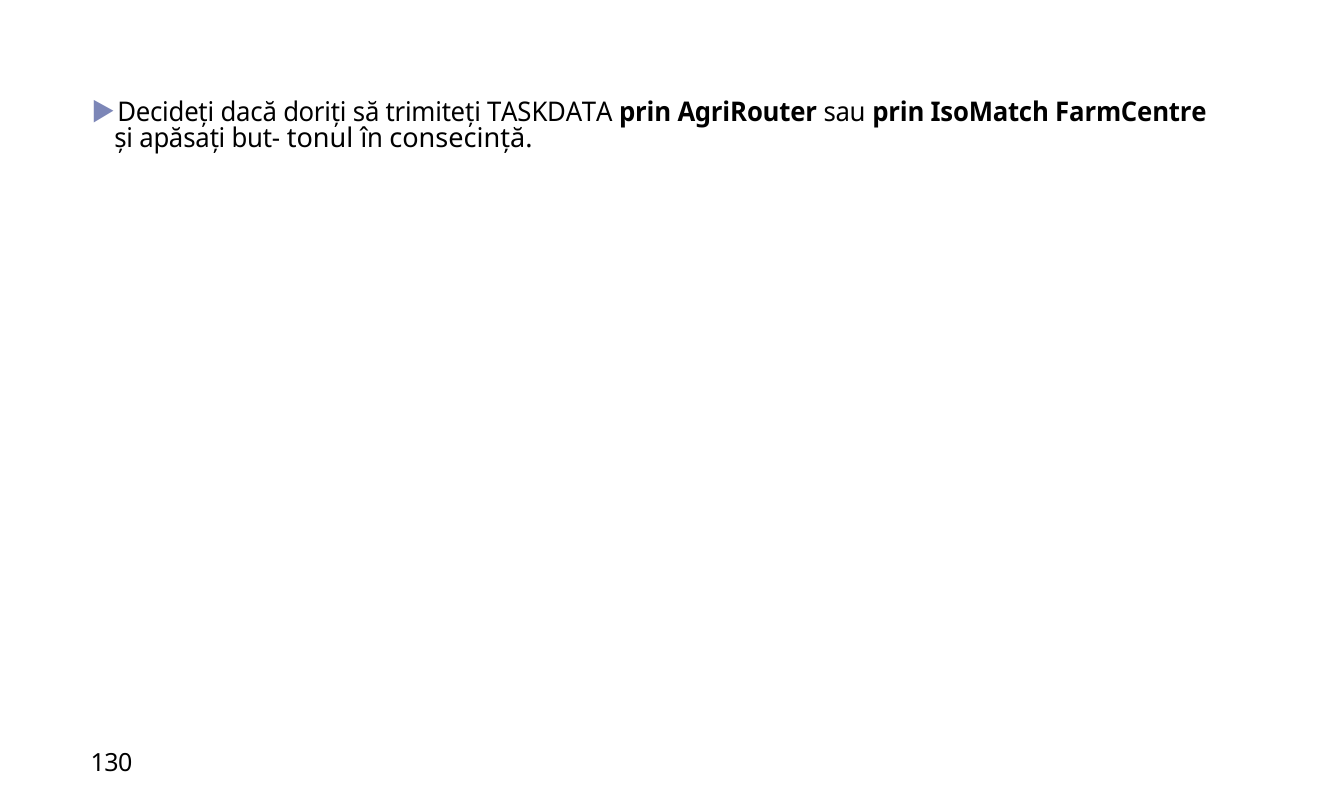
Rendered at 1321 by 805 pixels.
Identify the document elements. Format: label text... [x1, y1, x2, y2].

list Decideți dacă doriți să trimiteți TASKDATA prin AgriRouter sau prin IsoMatch FarmCentre și apăsați but- tonul în consecință. [91, 98, 1227, 156]
